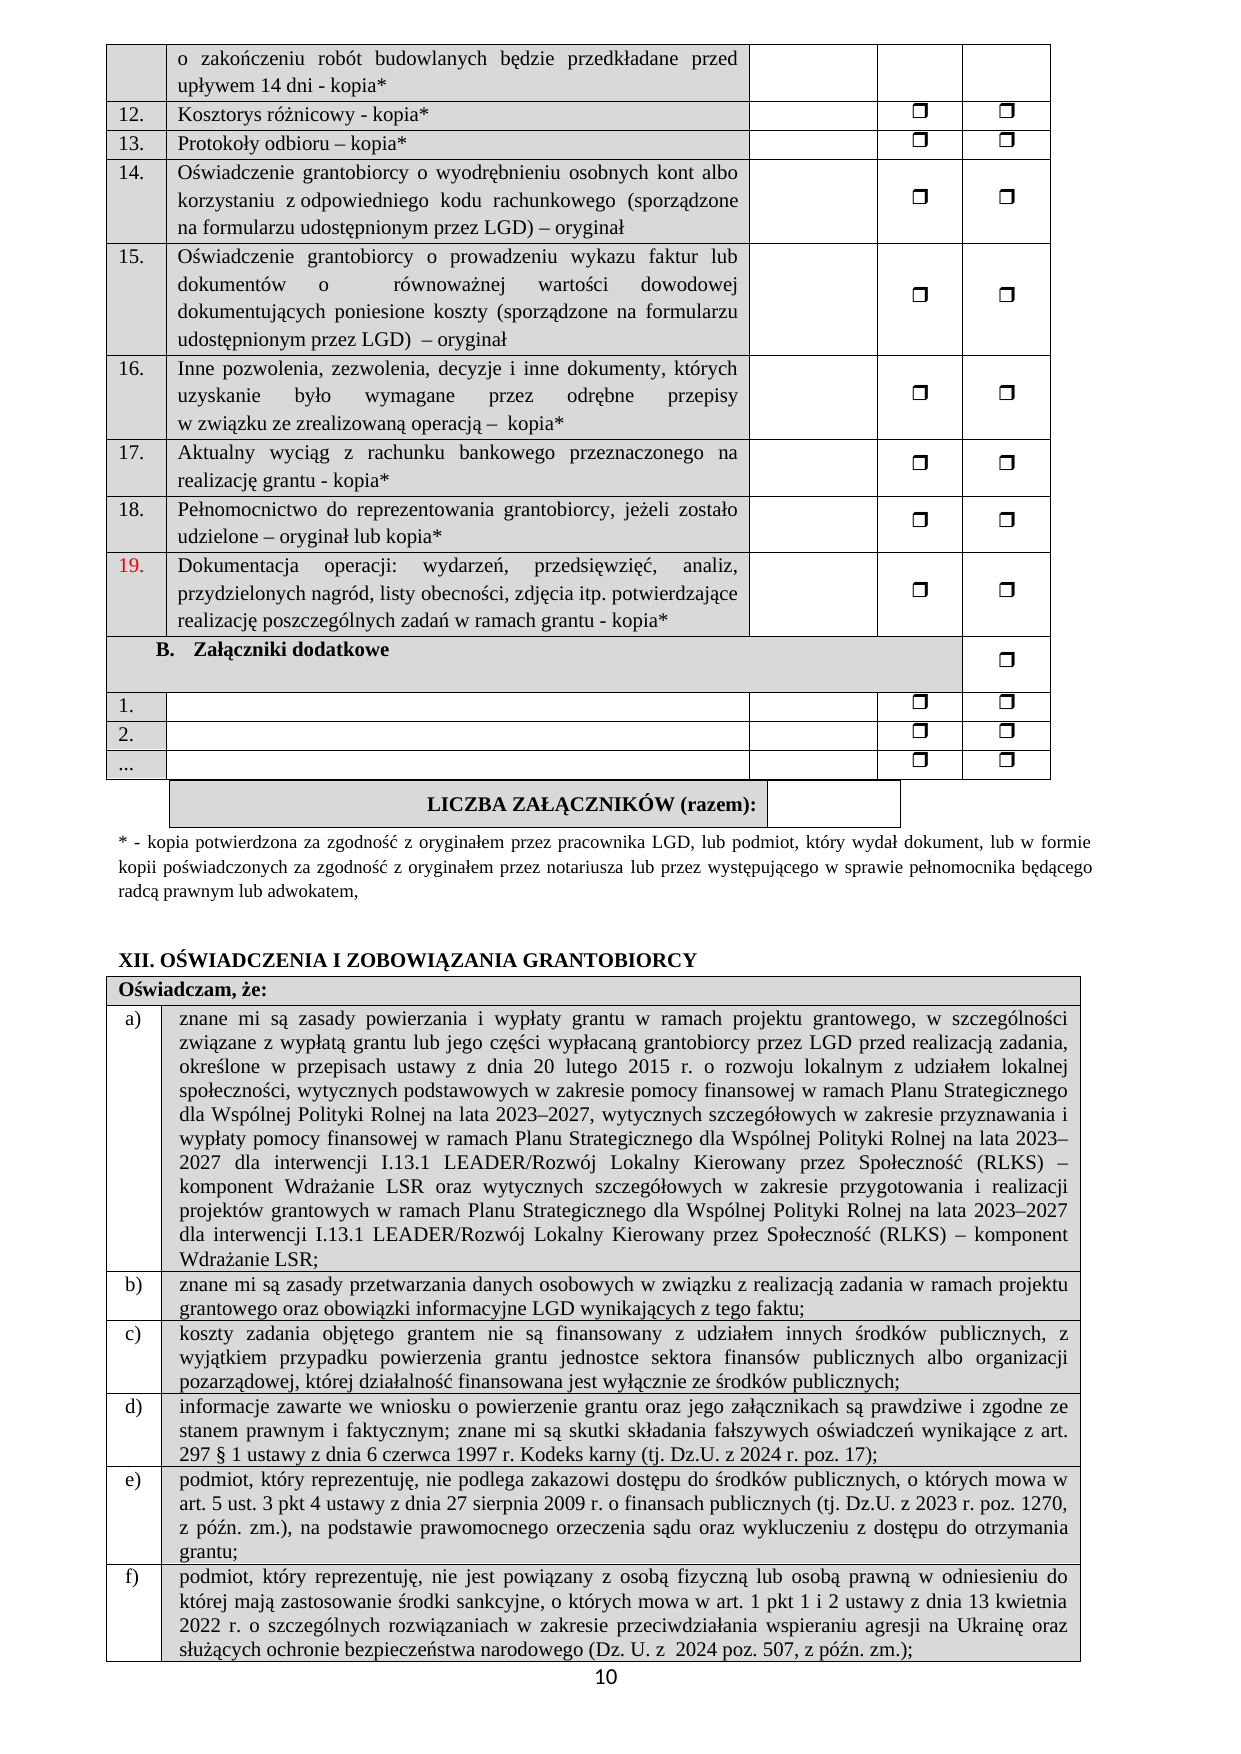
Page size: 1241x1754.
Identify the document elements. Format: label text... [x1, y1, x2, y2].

table_cell [878, 751, 962, 778]
table_cell 17. [107, 440, 166, 496]
table_cell informacje zawarte we wniosku o powierzenie grantu oraz jego załącznikach są prawdziwe i zgodne ze stanem prawnym i faktycznym; znane mi są skutki składania fałszywych oświadczeń wynikające z art. 297 § 1 ustawy z dnia 6 czerwca 1997 r. Kodeks karny (tj. Dz.U. z 2024 r. poz. 17); [162, 1394, 1080, 1466]
table_cell [750, 497, 877, 552]
table_cell [963, 160, 1050, 243]
table_cell [107, 1467, 161, 1563]
table_cell 19. [107, 553, 166, 636]
table_cell [878, 244, 962, 355]
table_cell 14. [107, 160, 166, 243]
table_cell [963, 356, 1050, 439]
table_cell 15. [107, 244, 166, 355]
table_cell [963, 637, 1050, 692]
table_cell [167, 693, 749, 721]
table_cell Aktualny wyciąg z rachunku bankowego przeznaczonego na realizację grantu - kopia* [167, 440, 749, 496]
table_cell [750, 751, 877, 778]
table_cell 16. [107, 356, 166, 439]
table_cell [878, 722, 962, 749]
table_cell Kosztorys różnicowy - kopia* [167, 102, 749, 130]
table_cell 11. [107, 45, 166, 101]
table_cell [750, 131, 877, 159]
table_cell [878, 693, 962, 721]
table_cell podmiot, który reprezentuję, nie podlega zakazowi dostępu do środków publicznych, o których mowa w art. 5 ust. 3 pkt 4 ustawy z dnia 27 sierpnia 2009 r. o finansach publicznych (tj. Dz.U. z 2023 r. poz. 1270, z późn. zm.), na podstawie prawomocnego orzeczenia sądu oraz wykluczeniu z dostępu do otrzymania grantu; [162, 1467, 1080, 1563]
table_cell koszty zadania objętego grantem nie są finansowany z udziałem innych środków publicznych, z wyjątkiem przypadku powierzenia grantu jednostce sektora finansów publicznych albo organizacji pozarządowej, której działalność finansowana jest wyłącznie ze środków publicznych; [162, 1321, 1080, 1393]
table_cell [167, 45, 749, 101]
table_cell [878, 102, 962, 130]
table_cell Oświadczenie grantobiorcy o wyodrębnieniu osobnych kont albo korzystaniu z odpowiedniego kodu rachunkowego (sporządzone na formularzu udostępnionym przez LGD) – oryginał [167, 160, 749, 243]
table_cell [107, 1565, 161, 1661]
table_cell [107, 1321, 161, 1393]
table_cell [963, 751, 1050, 778]
table_cell [963, 497, 1050, 552]
table_cell [750, 45, 877, 101]
table_cell [963, 102, 1050, 130]
table_cell Załączniki dodatkowe [107, 637, 962, 692]
table_cell [878, 131, 962, 159]
table_cell Inne pozwolenia, zezwolenia, decyzje i inne dokumenty, których uzyskanie było wymagane przez odrębne przepisy w związku ze zrealizowaną operacją – kopia* [167, 356, 749, 439]
table_cell podmiot, który reprezentuję, nie jest powiązany z osobą fizyczną lub osobą prawną w odniesieniu do której mają zastosowanie środki sankcyjne, o których mowa w art. 1 pkt 1 i 2 ustawy z dnia 13 kwietnia 2022 r. o szczególnych rozwiązaniach w zakresie przeciwdziałania wspieraniu agresji na Ukrainę oraz służących ochronie bezpieczeństwa narodowego (Dz. U. z 2024 poz. 507, z późn. zm.); [162, 1565, 1080, 1661]
table_cell [963, 722, 1050, 749]
table_cell [963, 244, 1050, 355]
table_header [768, 781, 900, 827]
table_cell [167, 722, 749, 749]
table_cell [750, 553, 877, 636]
table_cell [878, 45, 962, 101]
table_cell [878, 356, 962, 439]
table_cell Pełnomocnictwo do reprezentowania grantobiorcy, jeżeli zostało udzielone – oryginał lub kopia* [167, 497, 749, 552]
text * - kopia potwierdzona za zgodność z oryginałem przez pracownika LGD, lub podmiot, który wydał dokument, lub w formie kopii poświadczonych za zgodność z oryginałem przez notariusza lub przez występującego w sprawie pełnomocnika będącego radcą prawnym lub adwokatem, [118, 831, 1093, 902]
table_cell Protokoły odbioru – kopia* [167, 131, 749, 159]
table_cell 1. [107, 693, 166, 721]
table_cell [963, 440, 1050, 496]
table_cell [878, 497, 962, 552]
table_cell [750, 160, 877, 243]
table_header Oświadczam, że: [107, 977, 1080, 1005]
table_cell 12. [107, 102, 166, 130]
table_header LICZBA ZAŁĄCZNIKÓW (razem): [170, 781, 767, 827]
table_cell [107, 1006, 161, 1271]
table_cell [750, 356, 877, 439]
table_cell 18. [107, 497, 166, 552]
table_cell [750, 244, 877, 355]
table_cell 13. [107, 131, 166, 159]
table_cell ... [107, 751, 166, 778]
table_cell [750, 102, 877, 130]
table_cell [878, 160, 962, 243]
table_cell [107, 1272, 161, 1320]
table_cell znane mi są zasady powierzania i wypłaty grantu w ramach projektu grantowego, w szczególności związane z wypłatą grantu lub jego części wypłacaną grantobiorcy przez LGD przed realizacją zadania, określone w przepisach ustawy z dnia 20 lutego 2015 r. o rozwoju lokalnym z udziałem lokalnej społeczności, wytycznych podstawowych w zakresie pomocy finansowej w ramach Planu Strategicznego dla Wspólnej Polityki Rolnej na lata 2023–2027, wytycznych szczegółowych w zakresie przyznawania i wypłaty pomocy finansowej w ramach Planu Strategicznego dla Wspólnej Polityki Rolnej na lata 2023–2027 dla interwencji I.13.1 LEADER/Rozwój Lokalny Kierowany przez Społeczność (RLKS) – komponent Wdrażanie LSR oraz wytycznych szczegółowych w zakresie przygotowania i realizacji projektów grantowych w ramach Planu Strategicznego dla Wspólnej Polityki Rolnej na lata 2023–2027 dla interwencji I.13.1 LEADER/Rozwój Lokalny Kierowany przez Społeczność (RLKS) – komponent Wdrażanie LSR; [162, 1006, 1080, 1271]
text XII. OŚWIADCZENIA I ZOBOWIĄZANIA GRANTOBIORCY [118, 948, 1093, 972]
table_cell [750, 693, 877, 721]
table_cell [963, 553, 1050, 636]
table_cell [963, 131, 1050, 159]
table_cell [878, 440, 962, 496]
table_cell [963, 45, 1050, 101]
table_cell 2. [107, 722, 166, 749]
table_cell [750, 722, 877, 749]
table_cell [878, 553, 962, 636]
table_cell [167, 751, 749, 778]
table_cell [963, 693, 1050, 721]
table_cell Dokumentacja operacji: wydarzeń, przedsięwzięć, analiz, przydzielonych nagród, listy obecności, zdjęcia itp. potwierdzające realizację poszczególnych zadań w ramach grantu - kopia* [167, 553, 749, 636]
table_cell znane mi są zasady przetwarzania danych osobowych w związku z realizacją zadania w ramach projektu grantowego oraz obowiązki informacyjne LGD wynikających z tego faktu; [162, 1272, 1080, 1320]
table_cell [107, 1394, 161, 1466]
table_cell Oświadczenie grantobiorcy o prowadzeniu wykazu faktur lub dokumentów o równoważnej wartości dowodowej dokumentujących poniesione koszty (sporządzone na formularzu udostępnionym przez LGD) – oryginał [167, 244, 749, 355]
table_cell [750, 440, 877, 496]
